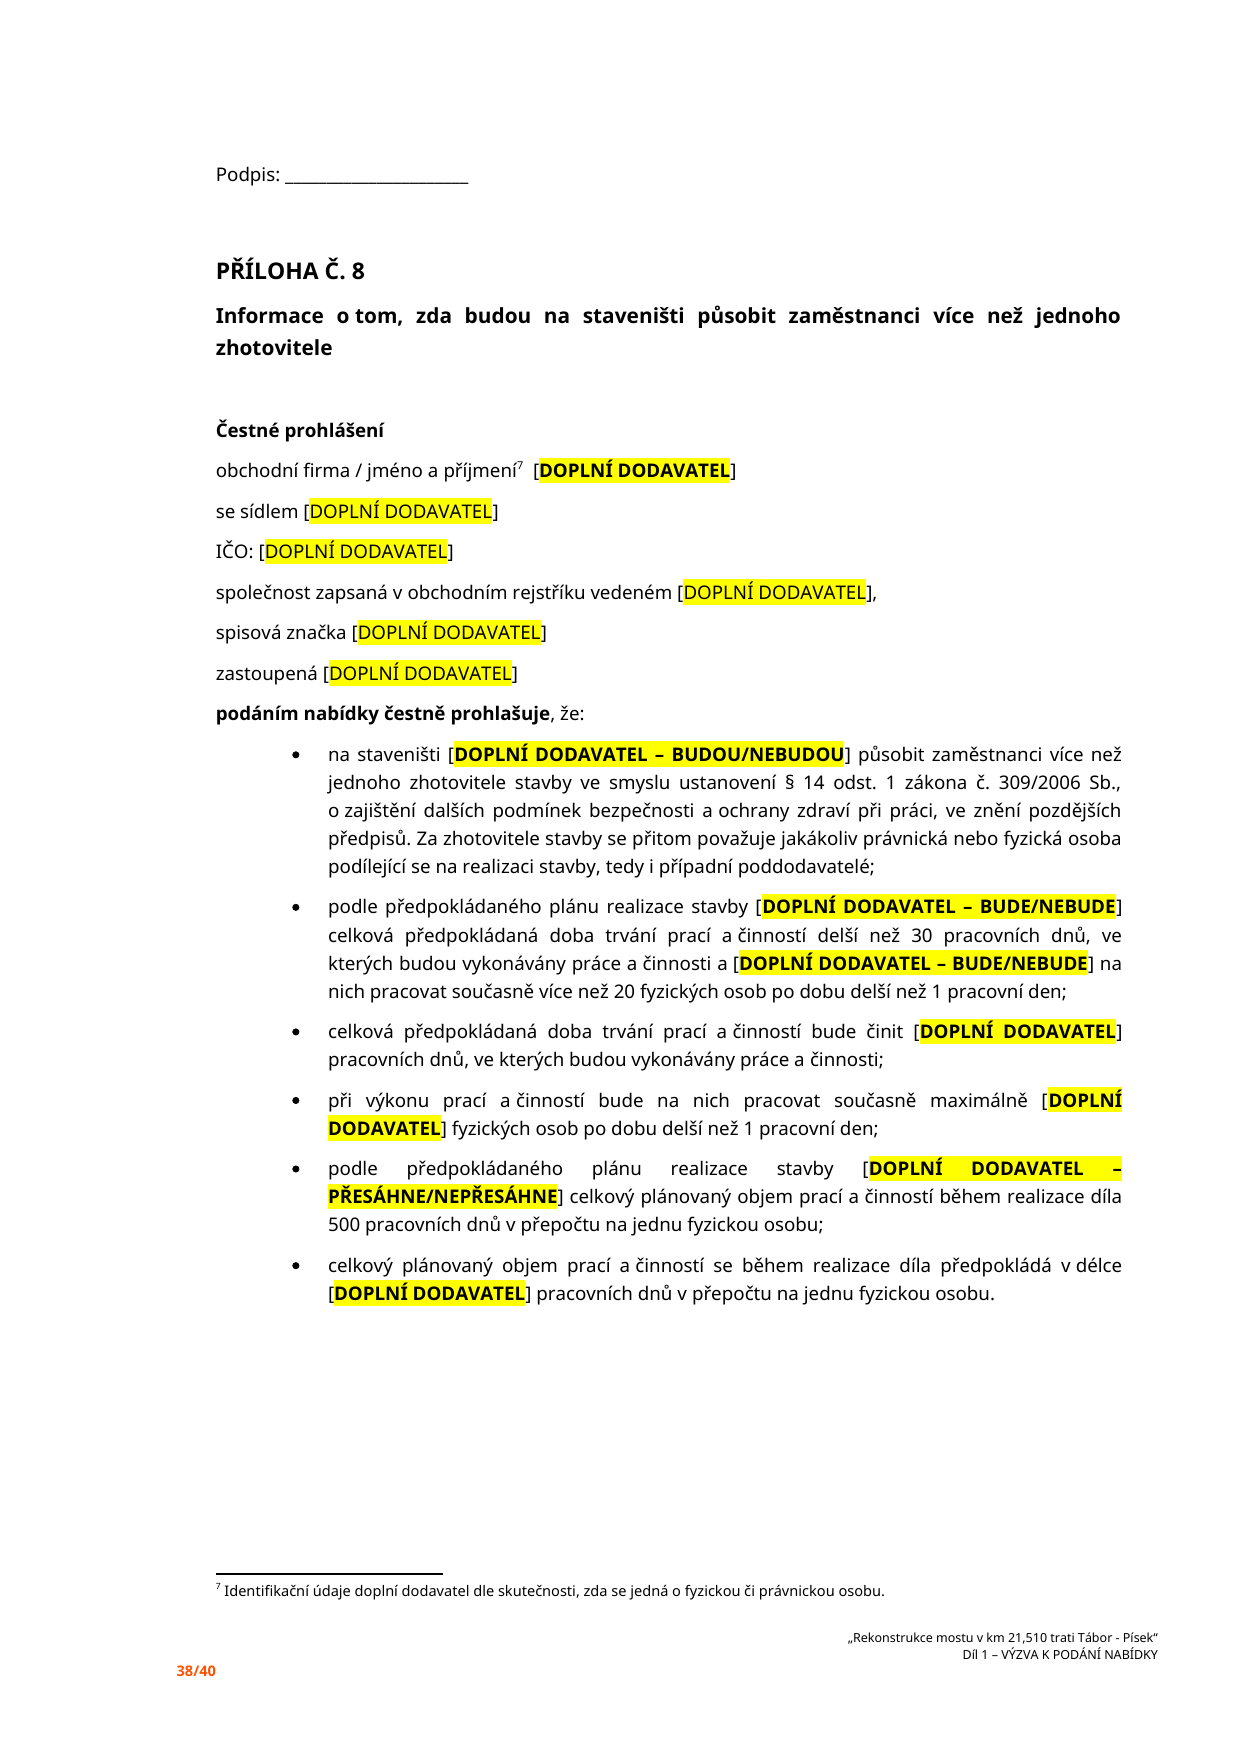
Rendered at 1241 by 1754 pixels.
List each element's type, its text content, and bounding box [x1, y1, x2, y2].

text celková předpokládaná doba trvání prací a činností bude činit [DOPLNÍ DODAVATEL] pracovních dnů, ve kterých budou vykonávány práce a činnosti; [292, 1018, 1122, 1072]
text obchodní firma / jméno a příjmení [DOPLNÍ DODAVATEL] [216, 458, 539, 483]
text se sídlem [DOPLNÍ DODAVATEL] [216, 498, 309, 524]
text podle předpokládaného plánu realizace stavby [DOPLNÍ DODAVATEL – BUDE/NEBUDE] celková předpokládaná doba trvání prací a činností delší než 30 pracovních dnů, ve kterých budou vykonávány práce a činnosti a [DOPLNÍ DODAVATEL – BUDE/NEBUDE] na nich pracovat současně více než 20 fyzických osob po dobu delší než 1 pracovní den; [292, 894, 1122, 1003]
text Podpis: ______________________ [216, 161, 1122, 187]
text podle předpokládaného plánu realizace stavby [DOPLNÍ DODAVATEL – PŘESÁHNE/NEPŘESÁHNE] celkový plánovaný objem prací a činností během realizace díla 500 pracovních dnů v přepočtu na jednu fyzickou osobu; [292, 1156, 1122, 1237]
text Čestné prohlášení [216, 417, 1122, 443]
text Příloha č. 8 [216, 255, 1122, 286]
text společnost zapsaná v obchodním rejstříku vedeném [DOPLNÍ DODAVATEL], [866, 579, 1122, 605]
text zastoupená [DOPLNÍ DODAVATEL] [216, 660, 329, 686]
text při výkonu prací a činností bude na nich pracovat současně maximálně [DOPLNÍ DODAVATEL] fyzických osob po dobu delší než 1 pracovní den; [292, 1087, 1122, 1141]
text obchodní firma / jméno a příjmení [DOPLNÍ DODAVATEL] [730, 458, 1122, 483]
text spisová značka [DOPLNÍ DODAVATEL] [541, 620, 1122, 645]
text Informace o tom, zda budou na staveništi působit zaměstnanci více než jednoho zhotovitele [216, 302, 1122, 361]
text společnost zapsaná v obchodním rejstříku vedeném [DOPLNÍ DODAVATEL], [216, 579, 683, 605]
text IČO: [DOPLNÍ DODAVATEL] [447, 539, 1122, 564]
text celkový plánovaný objem prací a činností se během realizace díla předpokládá v délce [DOPLNÍ DODAVATEL] pracovních dnů v přepočtu na jednu fyzickou osobu. [292, 1252, 1122, 1306]
text na staveništi [DOPLNÍ DODAVATEL – BUDOU/NEBUDOU] působit zaměstnanci více než jednoho zhotovitele stavby ve smyslu ustanovení § 14 odst. 1 zákona č. 309/2006 Sb., o zajištění dalších podmínek bezpečnosti a ochrany zdraví při práci, ve znění pozdějších předpisů. Za zhotovitele stavby se přitom považuje jakákoliv právnická nebo fyzická osoba podílející se na realizaci stavby, tedy i případní poddodavatelé; [292, 741, 1122, 879]
text se sídlem [DOPLNÍ DODAVATEL] [492, 498, 1122, 524]
text spisová značka [DOPLNÍ DODAVATEL] [216, 620, 358, 645]
text podáním nabídky čestně prohlašuje, že: [216, 701, 1122, 726]
text zastoupená [DOPLNÍ DODAVATEL] [512, 660, 1122, 686]
